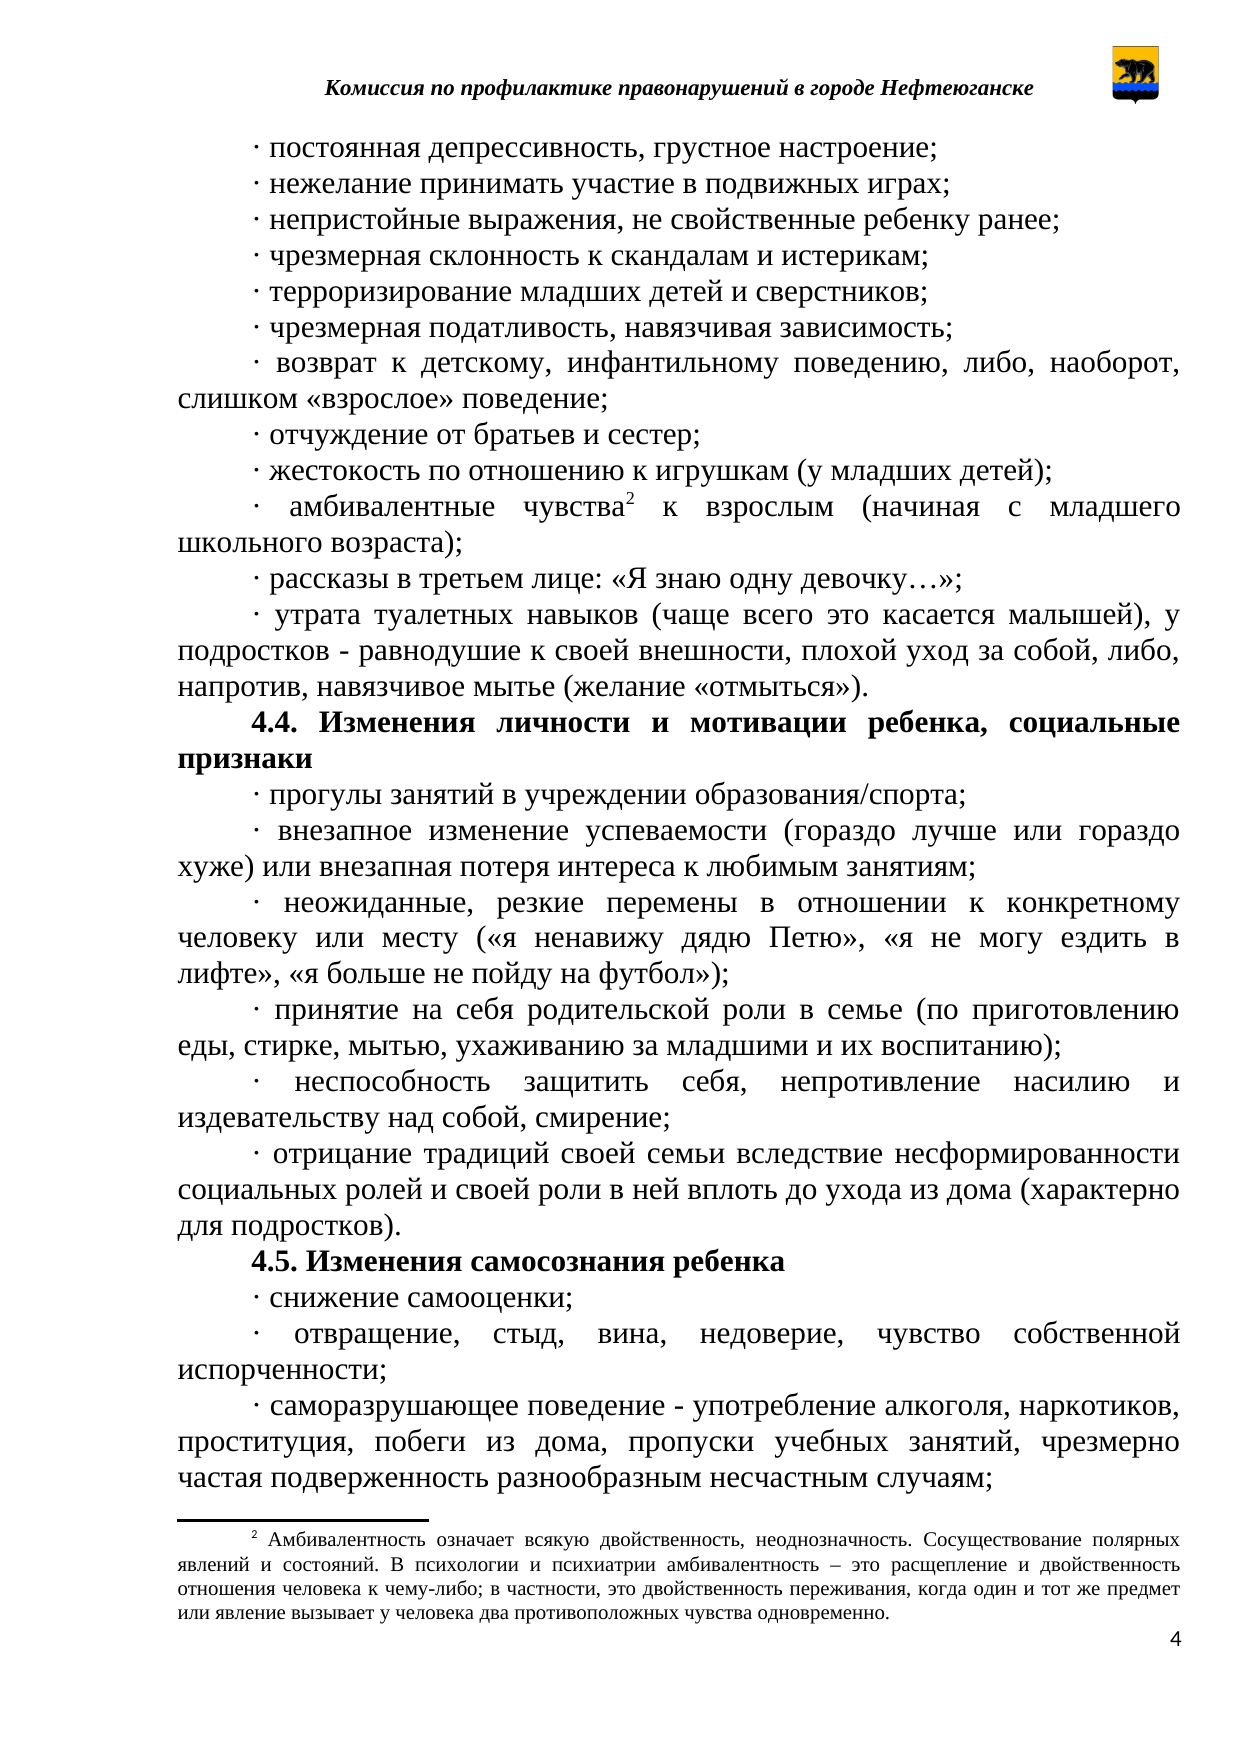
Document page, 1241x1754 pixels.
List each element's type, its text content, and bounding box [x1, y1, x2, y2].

text · чрезмерная склонность к скандалам и истерикам; [177, 236, 1181, 272]
text 4.4. Изменения личности и мотивации ребенка, социальные признаки [177, 703, 1181, 775]
text · отчуждение от братьев и сестер; [177, 416, 1181, 452]
text · постоянная депрессивность, грустное настроение; [177, 128, 1181, 164]
text · снижение самооценки; [177, 1278, 1181, 1314]
text · внезапное изменение успеваемости (гораздо лучше или гораздо хуже) или внезапная потеря интереса к любимым занятиям; [177, 811, 1181, 883]
text · нежелание принимать участие в подвижных играх; [177, 164, 1181, 200]
text · утрата туалетных навыков (чаще всего это касается малышей), у подростков - равнодушие к своей внешности, плохой уход за собой, либо, напротив, навязчивое мытье (желание «отмыться»). [177, 595, 1181, 703]
picture [1112, 46, 1159, 104]
text · отрицание традиций своей семьи вследствие несформированности социальных ролей и своей роли в ней вплоть до ухода из дома (характерно для подростков). [177, 1134, 1181, 1242]
text · амбивалентные чувства к взрослым (начиная с младшего школьного возраста); [177, 487, 1181, 559]
text · возврат к детскому, инфантильному поведению, либо, наоборот, слишком «взрослое» поведение; [177, 344, 1181, 416]
text · принятие на себя родительской роли в семье (по приготовлению еды, стирке, мытью, ухаживанию за младшими и их воспитанию); [177, 991, 1181, 1062]
text · неожиданные, резкие перемены в отношении к конкретному человеку или месту («я ненавижу дядю Петю», «я не могу ездить в лифте», «я больше не пойду на футбол»); [177, 883, 1181, 991]
text · отвращение, стыд, вина, недоверие, чувство собственной испорченности; [177, 1314, 1181, 1386]
text · жестокость по отношению к игрушкам (у младших детей); [177, 452, 1181, 487]
text · терроризирование младших детей и сверстников; [177, 272, 1181, 308]
text · непристойные выражения, не свойственные ребенку ранее; [177, 200, 1181, 236]
text · рассказы в третьем лице: «Я знаю одну девочку…»; [177, 559, 1181, 595]
text · чрезмерная податливость, навязчивая зависимость; [177, 308, 1181, 344]
text · неспособность защитить себя, непротивление насилию и издевательству над собой, смирение; [177, 1062, 1181, 1134]
text · саморазрушающее поведение - употребление алкоголя, наркотиков, проституция, побеги из дома, пропуски учебных занятий, чрезмерно частая подверженность разнообразным несчастным случаям; [177, 1386, 1181, 1494]
text 4.5. Изменения самосознания ребенка [177, 1242, 1181, 1278]
text · прогулы занятий в учреждении образования/спорта; [177, 775, 1181, 811]
